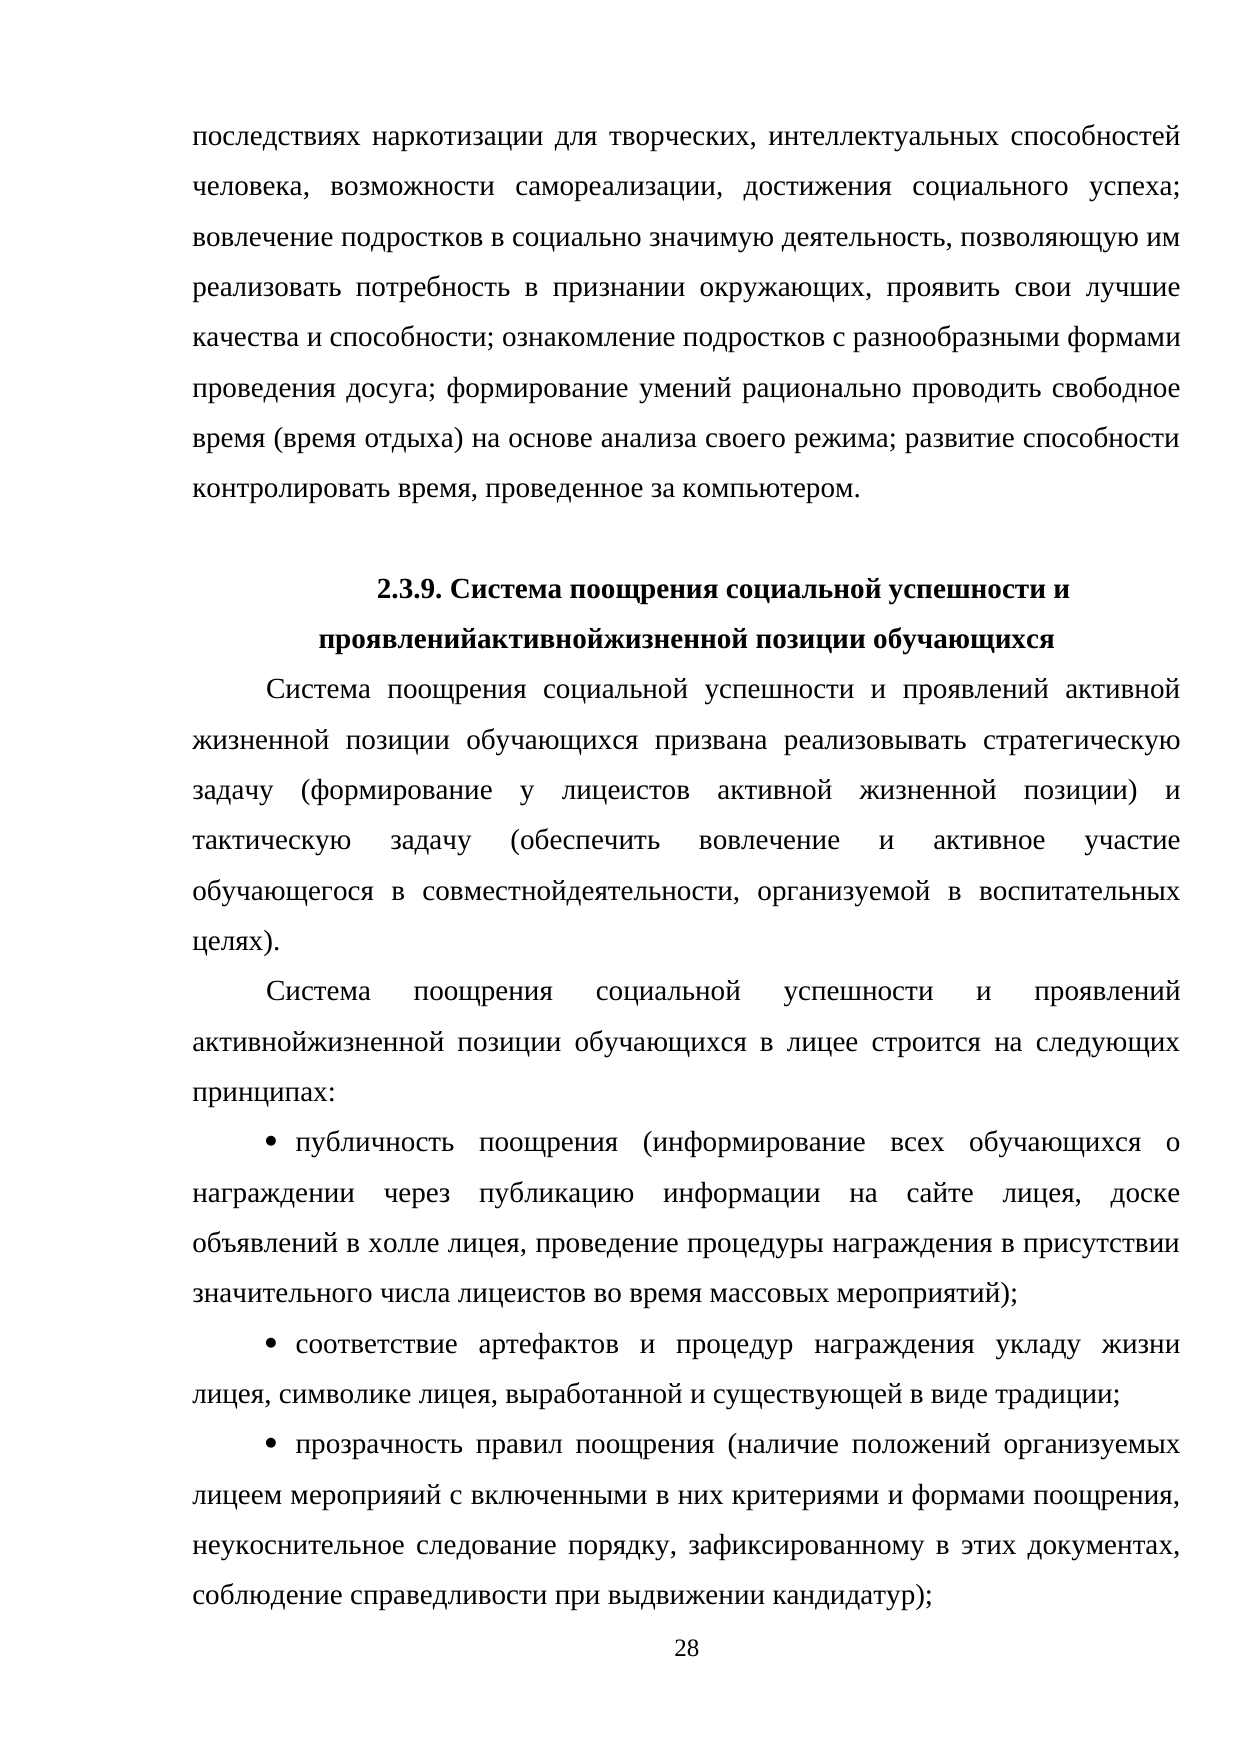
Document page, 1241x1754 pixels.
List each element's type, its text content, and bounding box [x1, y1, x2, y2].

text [192, 118, 1181, 504]
list прозрачность правил поощрения (наличие положений организуемых лицеем мероприяий с включенными в них критериями и формами поощрения, неукоснительное следование порядку, зафиксированному в этих документах, соблюдение справедливости при выдвижении кандидатур); [192, 1426, 1181, 1611]
list публичность поощрения (информирование всех обучающихся о награждении через публикацию информации на сайте лицея, доске объявлений в холле лицея, проведение процедуры награждения в присутствии значительного числа лицеистов во время массовых мероприятий); [192, 1124, 1181, 1309]
text Система поощрения социальной успешности и проявлений активной жизненной позиции обучающихся призвана реализовывать стратегическую задачу (формирование у лицеистов активной жизненной позиции) и тактическую задачу (обеспечить вовлечение и активное участие обучающегося в совместнойдеятельности, организуемой в воспитательных целях). [192, 672, 1181, 957]
list соответствие артефактов и процедур награждения укладу жизни лицея, символике лицея, выработанной и существующей в виде традиции; [192, 1326, 1181, 1410]
text Система поощрения социальной успешности и проявлений активнойжизненной позиции обучающихся в лицее строится на следующих принципах: [192, 973, 1181, 1108]
subtitle 2.3.9. Система поощрения социальной успешности и проявленийактивнойжизненной позиции обучающихся [192, 571, 1181, 655]
